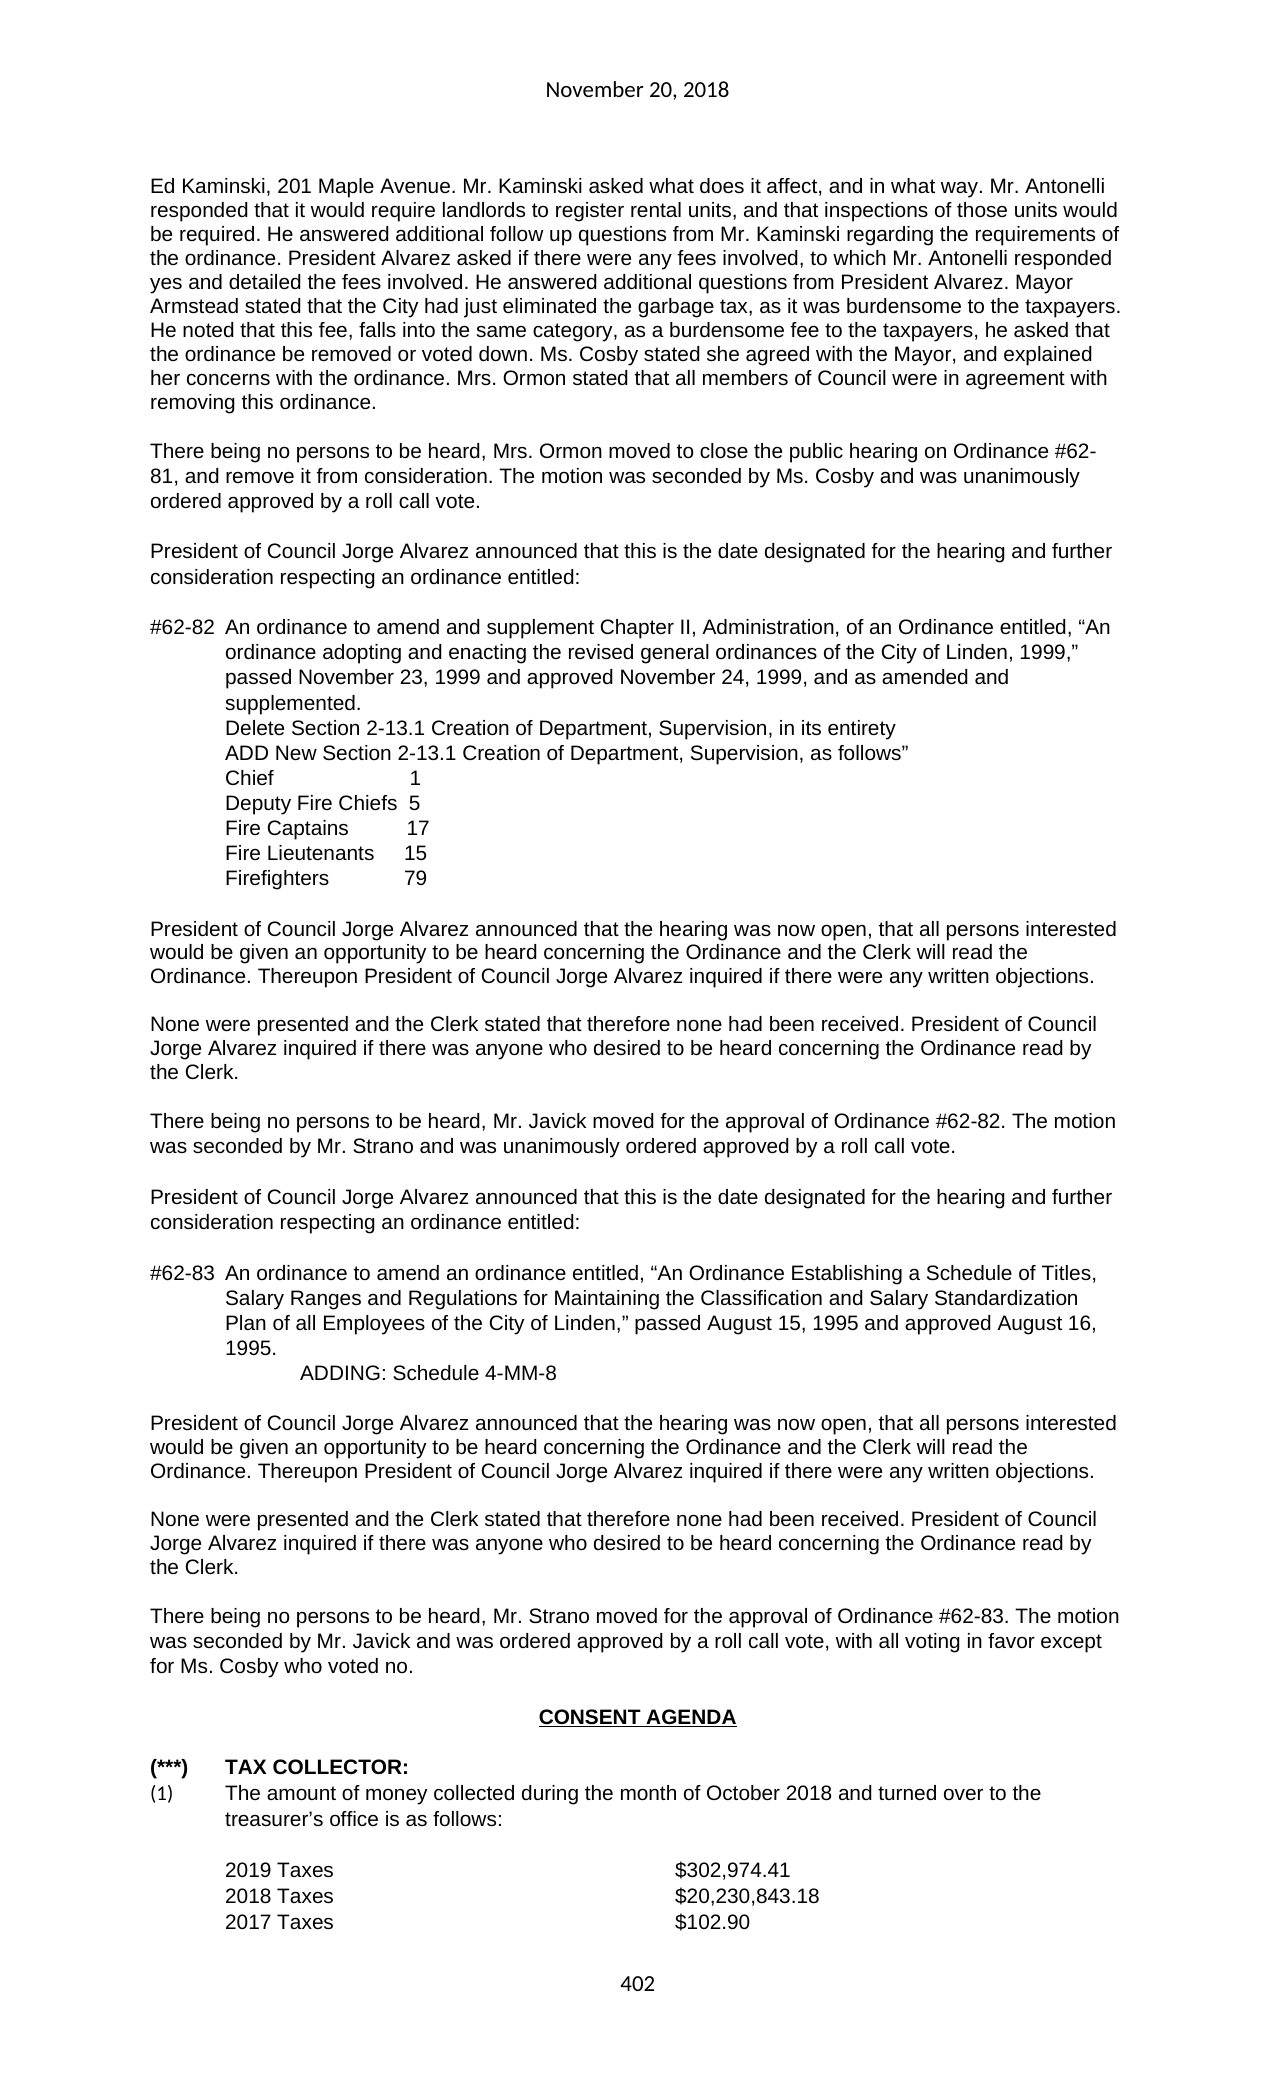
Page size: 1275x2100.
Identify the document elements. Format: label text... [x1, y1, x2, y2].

text CONSENT AGENDA [150, 1704, 1125, 1728]
text None were presented and the Clerk stated that therefore none had been received. President of Council Jorge Alvarez inquired if there was anyone who desired to be heard concerning the Ordinance read by the Clerk. [150, 1012, 1125, 1084]
list 2019 Taxes $302,974.41 [225, 1858, 1125, 1882]
text Firefighters 79 [150, 866, 1125, 890]
list The amount of money collected during the month of October 2018 and turned over to the treasurer’s office is as follows: [150, 1780, 1125, 1831]
text Fire Lieutenants 15 [150, 841, 1125, 865]
list 2018 Taxes $20,230,843.18 [225, 1884, 1125, 1908]
list 2017 Taxes $102.90 [225, 1910, 1125, 1934]
text Ed Kaminski, 201 Maple Avenue. Mr. Kaminski asked what does it affect, and in what way. Mr. Antonelli responded that it would require landlords to register rental units, and that inspections of those units would be required. He answered additional follow up questions from Mr. Kaminski regarding the requirements of the ordinance. President Alvarez asked if there were any fees involved, to which Mr. Antonelli responded yes and detailed the fees involved. He answered additional questions from President Alvarez. Mayor Armstead stated that the City had just eliminated the garbage tax, as it was burdensome to the taxpayers. He noted that this fee, falls into the same category, as a burdensome fee to the taxpayers, he asked that the ordinance be removed or voted down. Ms. Cosby stated she agreed with the Mayor, and explained her concerns with the ordinance. Mrs. Ormon stated that all members of Council were in agreement with removing this ordinance. [150, 174, 1125, 413]
text There being no persons to be heard, Mr. Javick moved for the approval of Ordinance #62-82. The motion was seconded by Mr. Strano and was unanimously ordered approved by a roll call vote. [150, 1109, 1125, 1158]
text #62-82 An ordinance to amend and supplement Chapter II, Administration, of an Ordinance entitled, “An ordinance adopting and enacting the revised general ordinances of the City of Linden, 1999,” passed November 23, 1999 and approved November 24, 1999, and as amended and supplemented. [150, 615, 1125, 714]
text (***) TAX COLLECTOR: [150, 1755, 1125, 1779]
text ADDING: Schedule 4-MM-8 [150, 1361, 1125, 1385]
text ADD New Section 2-13.1 Creation of Department, Supervision, as follows” [150, 741, 1125, 765]
text None were presented and the Clerk stated that therefore none had been received. President of Council Jorge Alvarez inquired if there was anyone who desired to be heard concerning the Ordinance read by the Clerk. [150, 1507, 1125, 1579]
text Delete Section 2-13.1 Creation of Department, Supervision, in its entirety [150, 716, 1125, 739]
text #62-83 An ordinance to amend an ordinance entitled, “An Ordinance Establishing a Schedule of Titles, Salary Ranges and Regulations for Maintaining the Classification and Salary Standardization Plan of all Employees of the City of Linden,” passed August 15, 1995 and approved August 16, 1995. [150, 1261, 1125, 1360]
text President of Council Jorge Alvarez announced that the hearing was now open, that all persons interested would be given an opportunity to be heard concerning the Ordinance and the Clerk will read the Ordinance. Thereupon President of Council Jorge Alvarez inquired if there were any written objections. [150, 1411, 1125, 1483]
text President of Council Jorge Alvarez announced that the hearing was now open, that all persons interested would be given an opportunity to be heard concerning the Ordinance and the Clerk will read the Ordinance. Thereupon President of Council Jorge Alvarez inquired if there were any written objections. [150, 916, 1125, 988]
text There being no persons to be heard, Mrs. Ormon moved to close the public hearing on Ordinance #62-81, and remove it from consideration. The motion was seconded by Ms. Cosby and was unanimously ordered approved by a roll call vote. [150, 439, 1125, 513]
text Deputy Fire Chiefs 5 [150, 791, 1125, 815]
text Fire Captains 17 [150, 816, 1125, 840]
text Chief 1 [150, 766, 1125, 790]
text There being no persons to be heard, Mr. Strano moved for the approval of Ordinance #62-83. The motion was seconded by Mr. Javick and was ordered approved by a roll call vote, with all voting in favor except for Ms. Cosby who voted no. [150, 1604, 1125, 1678]
